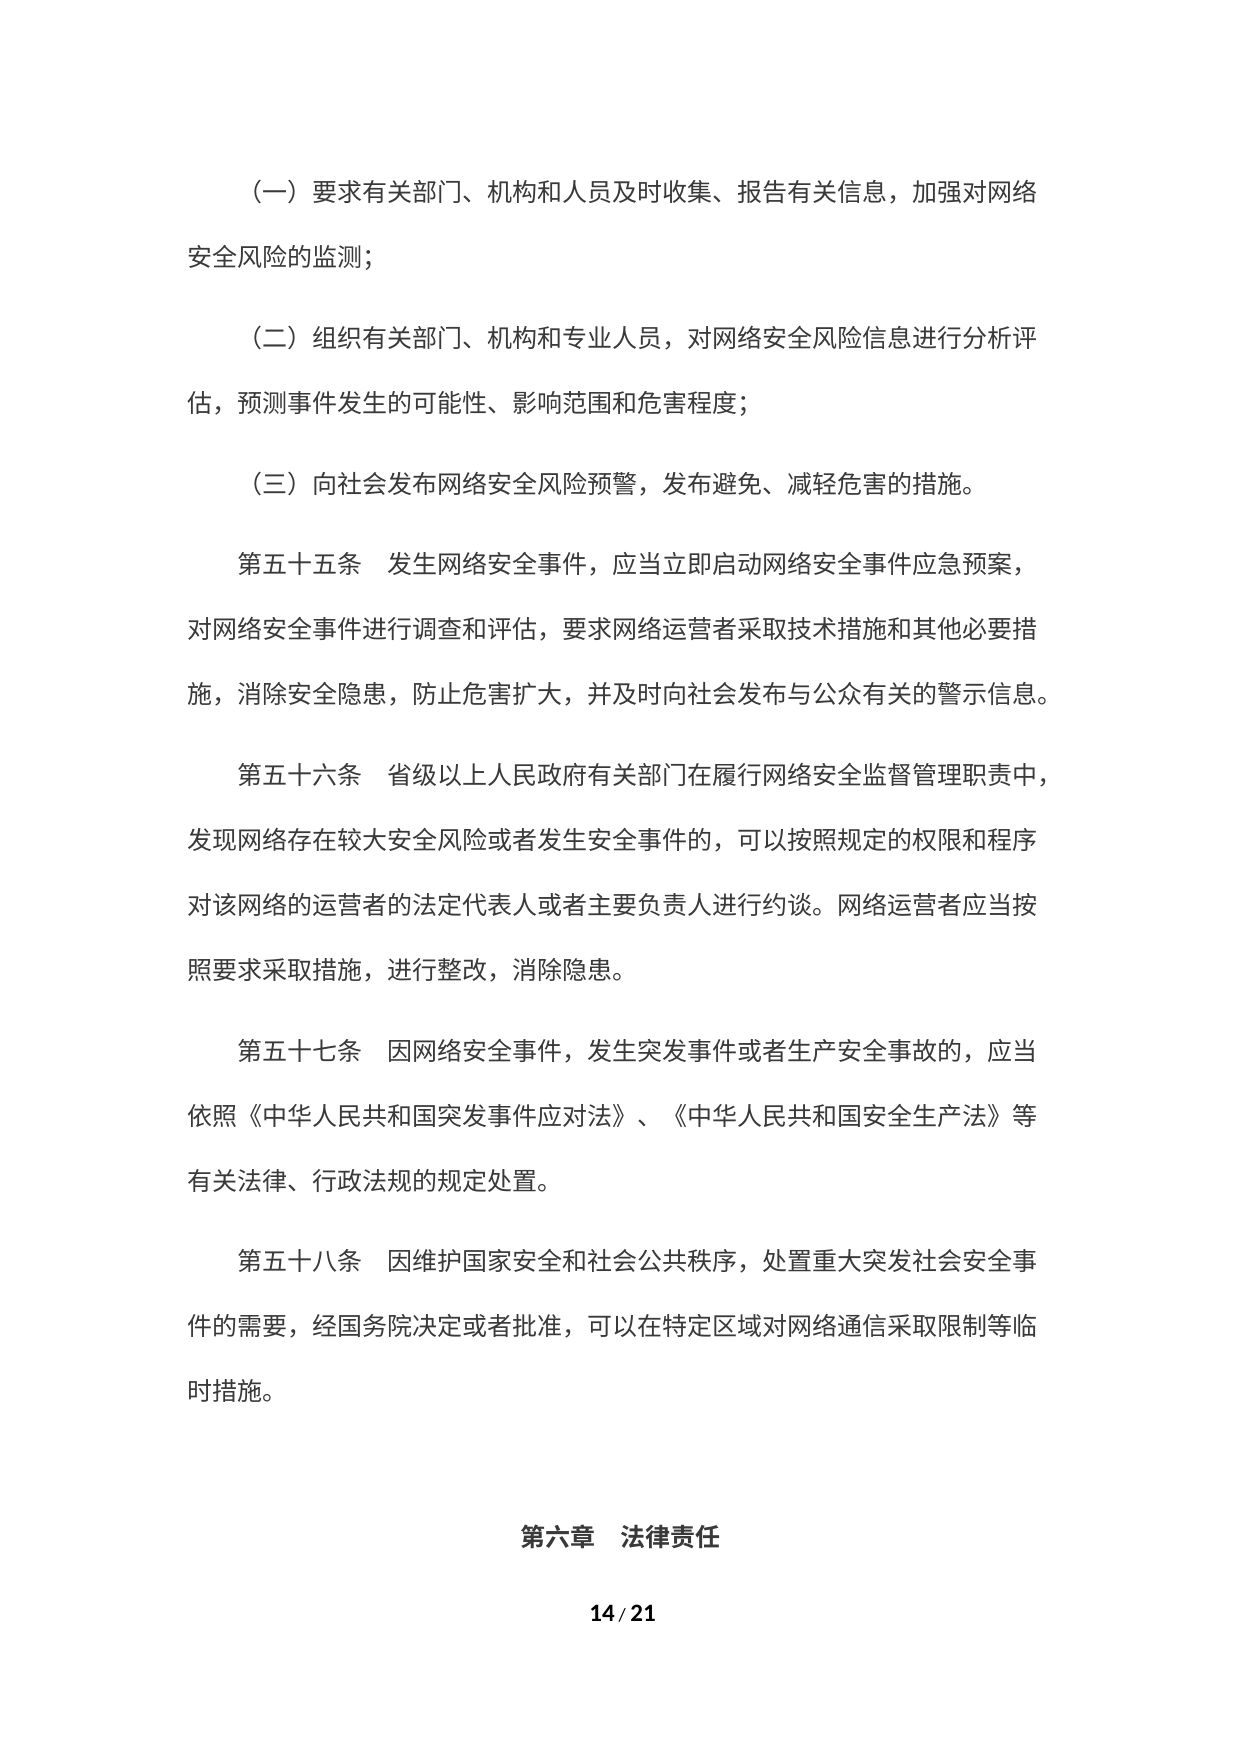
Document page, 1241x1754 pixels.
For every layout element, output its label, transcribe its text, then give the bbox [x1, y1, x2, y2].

text 第五十五条 发生网络安全事件，应当立即启动网络安全事件应急预案，对网络安全事件进行调查和评估，要求网络运营者采取技术措施和其他必要措施，消除安全隐患，防止危害扩大，并及时向社会发布与公众有关的警示信息。 [187, 530, 1053, 725]
text （一）要求有关部门、机构和人员及时收集、报告有关信息，加强对网络安全风险的监测； [187, 158, 1053, 288]
text 第五十六条 省级以上人民政府有关部门在履行网络安全监督管理职责中，发现网络存在较大安全风险或者发生安全事件的，可以按照规定的权限和程序对该网络的运营者的法定代表人或者主要负责人进行约谈。网络运营者应当按照要求采取措施，进行整改，消除隐患。 [187, 741, 1053, 1001]
text 第六章 法律责任 [187, 1503, 1053, 1568]
text 第五十七条 因网络安全事件，发生突发事件或者生产安全事故的，应当依照《中华人民共和国突发事件应对法》、《中华人民共和国安全生产法》等有关法律、行政法规的规定处置。 [187, 1017, 1053, 1212]
text （二）组织有关部门、机构和专业人员，对网络安全风险信息进行分析评估，预测事件发生的可能性、影响范围和危害程度； [187, 304, 1053, 434]
text 第五十八条 因维护国家安全和社会公共秩序，处置重大突发社会安全事件的需要，经国务院决定或者批准，可以在特定区域对网络通信采取限制等临时措施。 [187, 1227, 1053, 1422]
text （三）向社会发布网络安全风险预警，发布避免、减轻危害的措施。 [187, 450, 1053, 515]
